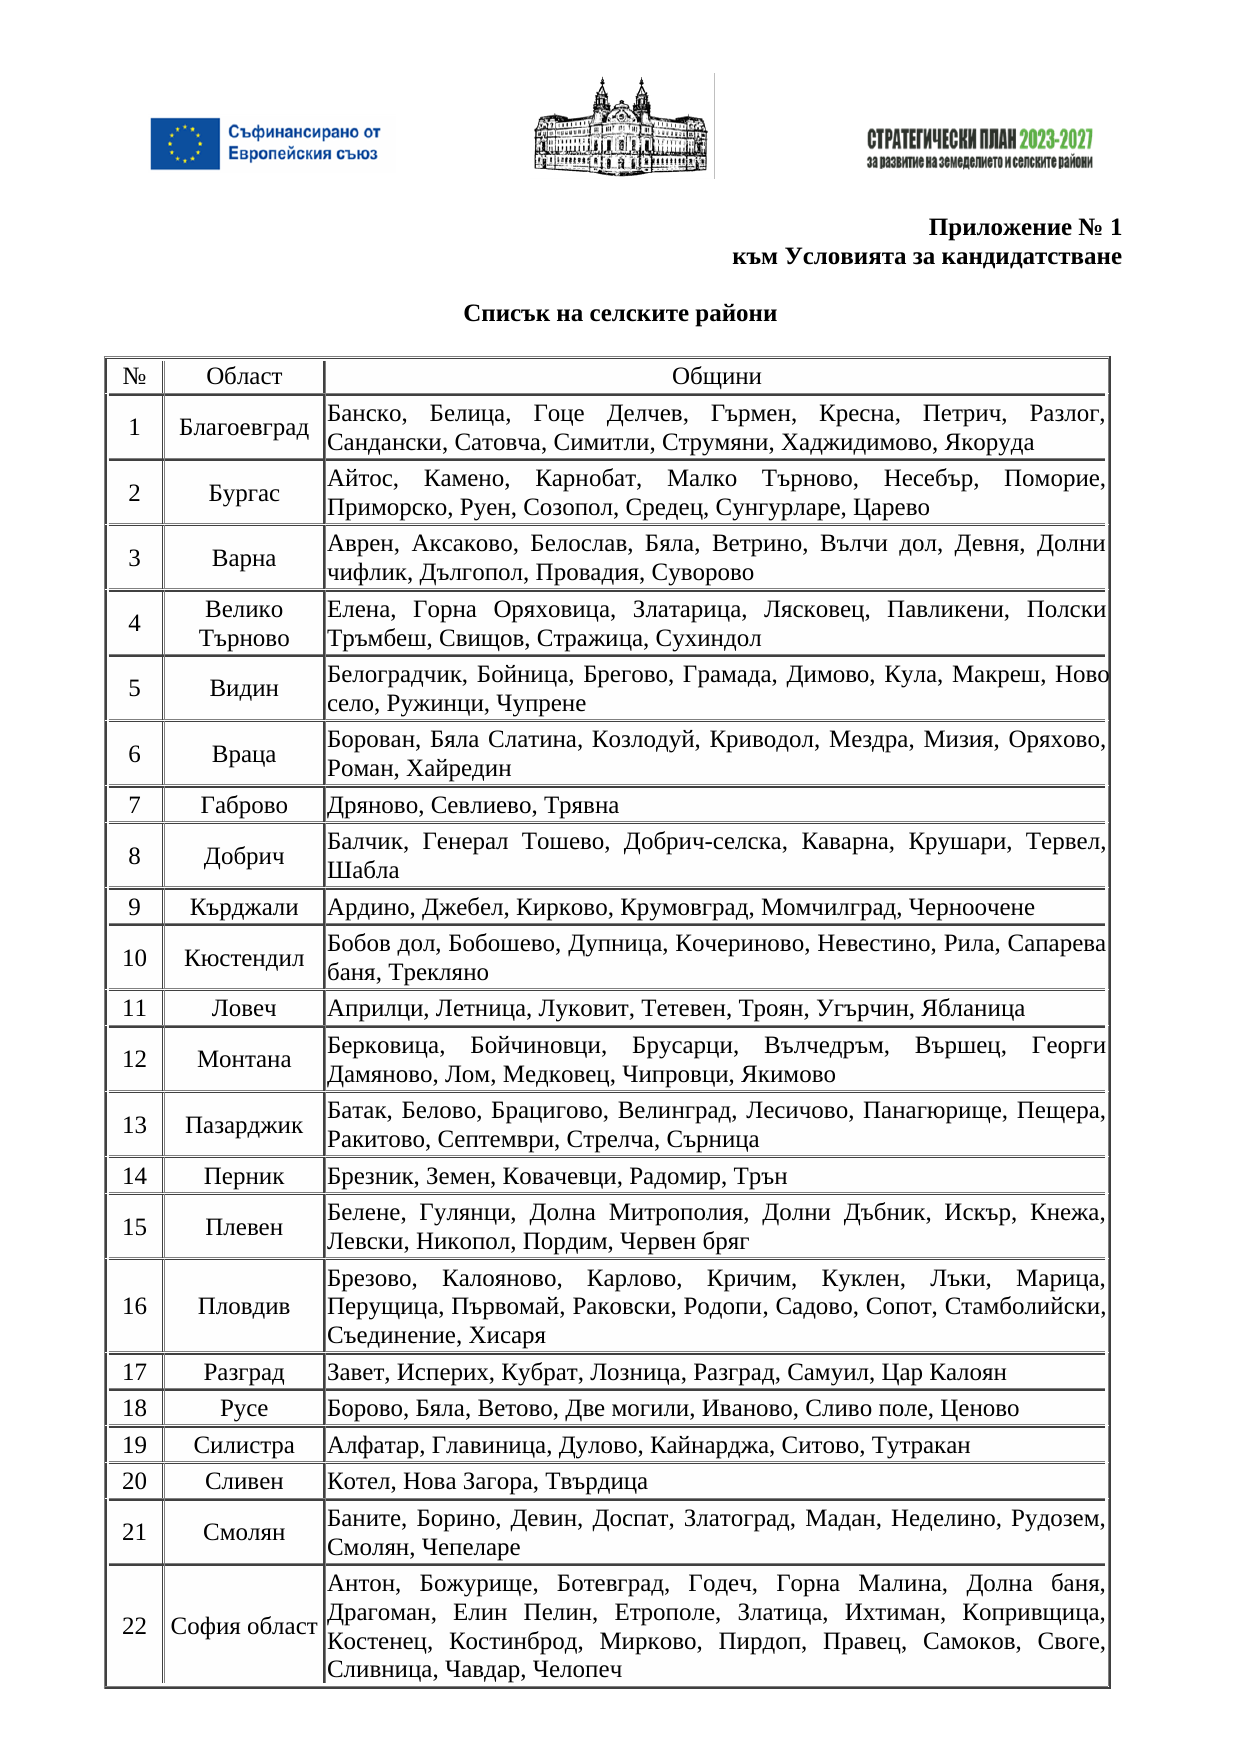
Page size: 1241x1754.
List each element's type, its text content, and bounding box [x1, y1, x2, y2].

table_cell 19 [105, 1424, 163, 1461]
table_cell 5 [107, 654, 162, 719]
table_cell Бобов дол, Бобошево, Дупница, Кочериново, Невестино, Рила, Сапарева баня, Трекляно [326, 923, 1108, 988]
table_cell Батак, Белово, Брацигово, Велинград, Лесичово, Панагюрище, Пещера, Ракитово, Септември, Стрелча, Сърница [326, 1090, 1108, 1155]
table_cell 3 [107, 523, 162, 588]
table_cell Белене, Гулянци, Долна Митрополия, Долни Дъбник, Искър, Кнежа, Левски, Никопол, Пордим, Червен бряг [326, 1192, 1108, 1257]
table_cell Бургас [165, 461, 323, 523]
table_cell 11 [107, 988, 162, 1024]
text Приложение № 1 [118, 212, 1122, 241]
table_cell 8 [107, 821, 162, 886]
table_cell 2 [107, 458, 162, 523]
table_cell Пазарджик [165, 1093, 323, 1155]
table_cell Враца [165, 722, 323, 784]
table_cell Сливен [165, 1464, 323, 1497]
table_cell Пловдив [165, 1260, 323, 1351]
table_cell 12 [105, 1025, 162, 1090]
table_cell Благоевград [165, 396, 323, 458]
table_cell 21 [105, 1498, 162, 1563]
table_cell 20 [107, 1461, 162, 1497]
table_cell Аврен, Аксаково, Белослав, Бяла, Ветрино, Вълчи дол, Девня, Долни чифлик, Дългопол, Провадия, Суворово [326, 523, 1108, 588]
table_cell Априлци, Летница, Луковит, Тетевен, Троян, Угърчин, Ябланица [326, 988, 1108, 1024]
table_cell 6 [107, 719, 162, 784]
table_cell 13 [107, 1090, 162, 1155]
table_cell Ловеч [165, 991, 323, 1024]
table_cell Брезово, Калояново, Карлово, Кричим, Куклен, Лъки, Марица, Перущица, Първомай, Раковски, Родопи, Садово, Сопот, Стамболийски, Съединение, Хисаря [326, 1257, 1108, 1351]
table_cell Плевен [165, 1195, 323, 1257]
table_cell Ардино, Джебел, Кирково, Крумовград, Момчилград, Черноочене [326, 886, 1108, 923]
table_cell 14 [107, 1155, 162, 1192]
table_cell Кърджали [165, 890, 323, 923]
table_cell Силистра [165, 1428, 323, 1461]
table_cell Монтана [165, 1028, 323, 1090]
table_cell 7 [105, 784, 163, 821]
text към Условията за кандидатстване [118, 241, 1122, 269]
table_cell Антон, Божурище, Ботевград, Годеч, Горна Малина, Долна баня, Драгоман, Елин Пелин, Етрополе, Златица, Ихтиман, Копривщица, Костенец, Костинброд, Мирково, Пирдоп, Правец, Самоков, Своге, Сливница, Чавдар, Челопеч [325, 1563, 1108, 1686]
table_cell Видин [165, 657, 323, 719]
table_cell Перник [165, 1158, 323, 1192]
table_cell Борован, Бяла Слатина, Козлодуй, Криводол, Мездра, Мизия, Оряхово, Роман, Хайредин [326, 719, 1108, 784]
table_cell Кюстендил [165, 926, 323, 988]
table_cell Варна [165, 526, 323, 588]
table_cell Белоградчик, Бойница, Брегово, Грамада, Димово, Кула, Макреш, Ново село, Ружинци, Чупрене [326, 654, 1108, 719]
table_cell 16 [107, 1257, 162, 1351]
table_cell Дряново, Севлиево, Трявна [325, 784, 1109, 821]
table_cell Айтос, Камено, Карнобат, Малко Търново, Несебър, Поморие, Приморско, Руен, Созопол, Средец, Сунгурларе, Царево [326, 458, 1108, 523]
table_cell Велико Търново [165, 592, 323, 654]
table_cell 4 [105, 588, 163, 654]
table_cell Алфатар, Главиница, Дулово, Кайнарджа, Ситово, Тутракан [325, 1424, 1109, 1461]
picture [147, 73, 1093, 182]
table_cell 15 [107, 1192, 162, 1257]
table_cell 17 [107, 1351, 162, 1388]
table_cell 22 [107, 1563, 163, 1686]
table_cell Котел, Нова Загора, Твърдица [326, 1461, 1108, 1497]
table_cell Борово, Бяла, Ветово, Две могили, Иваново, Сливо поле, Ценово [326, 1388, 1108, 1424]
table_cell Разград [165, 1355, 323, 1388]
table_header Общини [325, 359, 1108, 392]
table_cell Балчик, Генерал Тошево, Добрич-селска, Каварна, Крушари, Тервел, Шабла [326, 821, 1108, 886]
table_cell Русе [165, 1391, 323, 1424]
table_cell Габрово [165, 788, 323, 821]
table_cell Добрич [165, 824, 323, 886]
table_cell Брезник, Земен, Ковачевци, Радомир, Трън [326, 1155, 1108, 1192]
table_cell София област [164, 1566, 324, 1686]
table_cell 9 [107, 886, 162, 923]
table_cell Елена, Горна Оряховица, Златарица, Лясковец, Павликени, Полски Тръмбеш, Свищов, Стражица, Сухиндол [325, 588, 1109, 654]
table_cell Баните, Борино, Девин, Доспат, Златоград, Мадан, Неделино, Рудозем, Смолян, Чепеларе [326, 1498, 1109, 1563]
table_cell Берковица, Бойчиновци, Брусарци, Вълчедръм, Вършец, Георги Дамяново, Лом, Медковец, Чипровци, Якимово [326, 1025, 1109, 1090]
table_cell Смолян [165, 1501, 323, 1563]
text Списък на селските райони [118, 298, 1122, 327]
table_cell Банско, Белица, Гоце Делчев, Гърмен, Кресна, Петрич, Разлог, Сандански, Сатовча, Симитли, Струмяни, Хаджидимово, Якоруда [326, 393, 1109, 458]
table_header Област [164, 359, 324, 392]
table_cell 18 [107, 1388, 162, 1424]
table_header № [107, 359, 163, 392]
table_cell 1 [105, 393, 162, 458]
table_cell 10 [107, 923, 162, 988]
table_cell Завет, Исперих, Кубрат, Лозница, Разград, Самуил, Цар Калоян [326, 1351, 1108, 1388]
